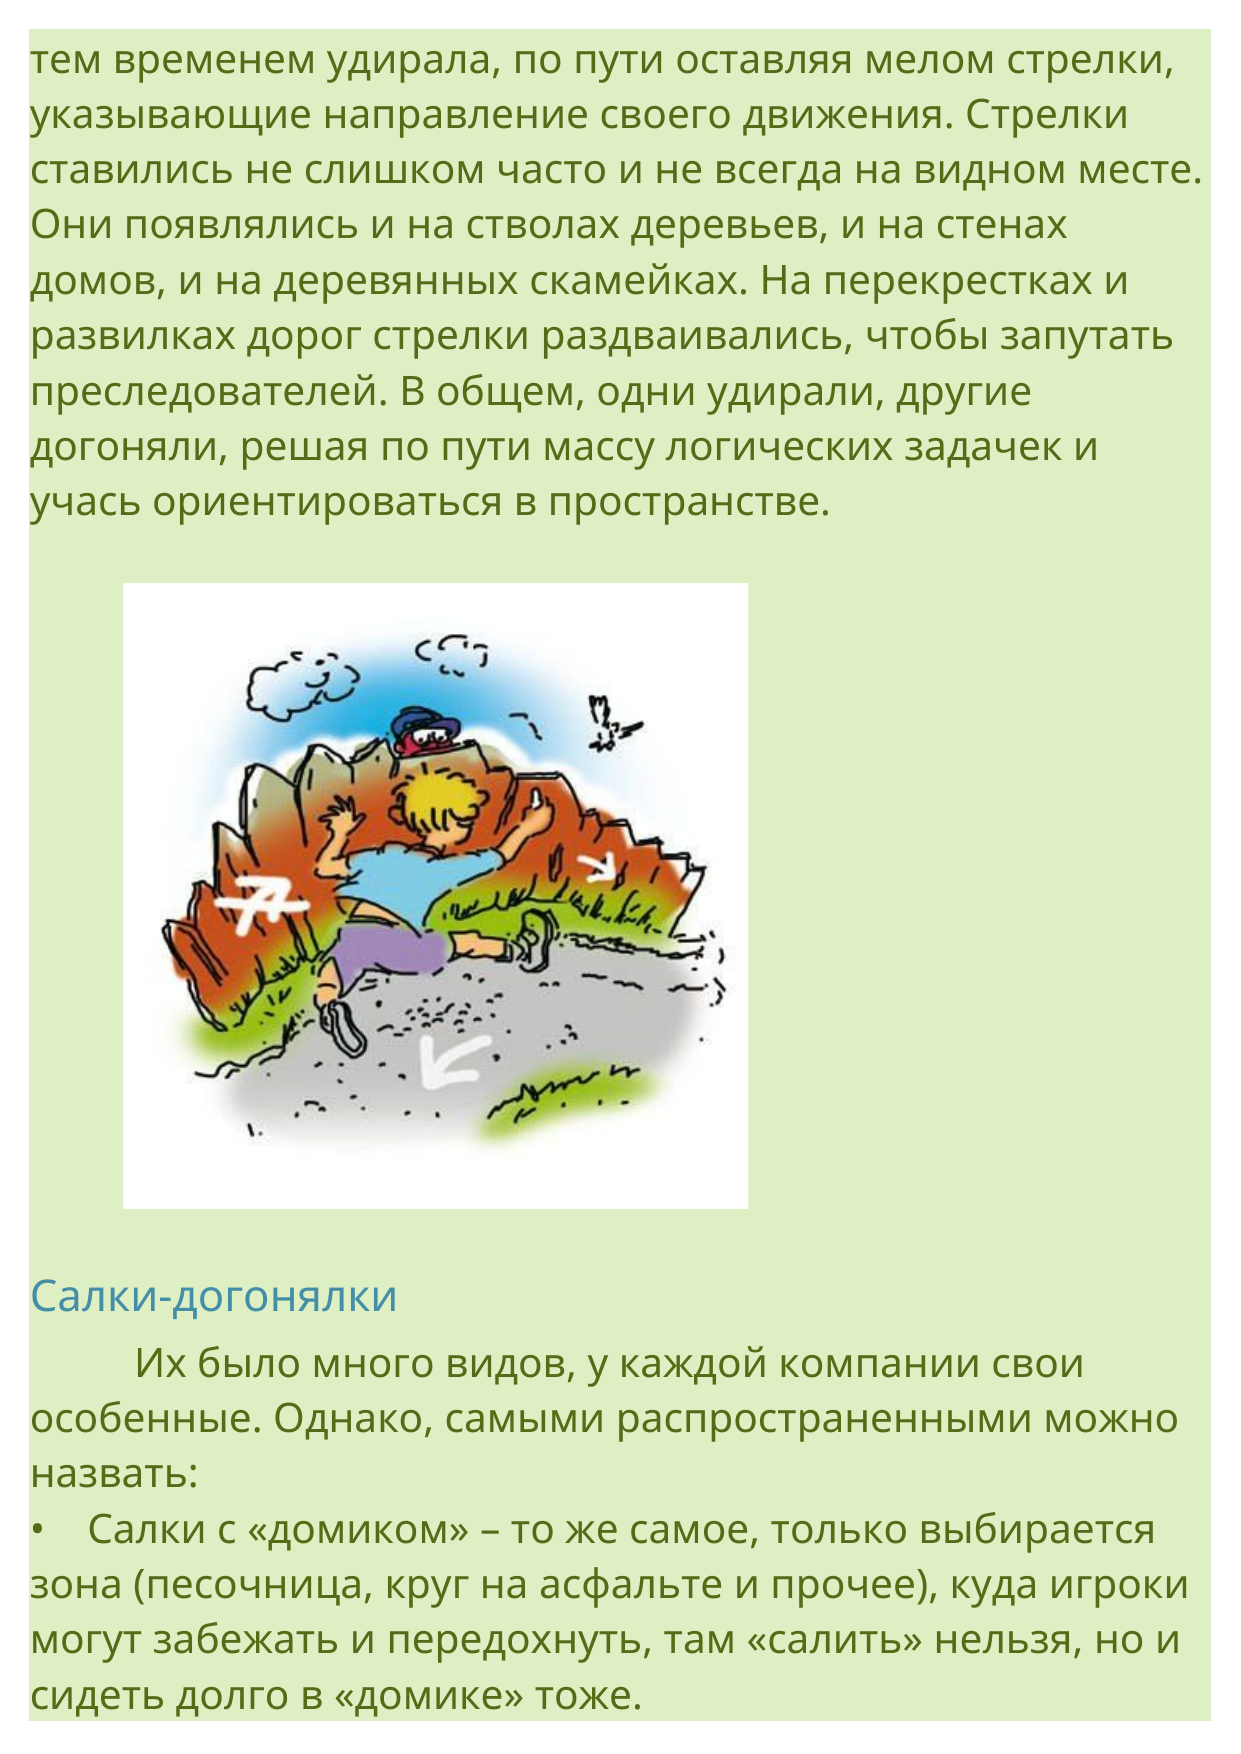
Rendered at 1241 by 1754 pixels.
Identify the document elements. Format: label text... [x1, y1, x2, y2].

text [29, 1334, 1211, 1721]
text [29, 29, 1211, 527]
picture [123, 583, 749, 1209]
text Салки-догонялки [29, 1265, 1211, 1324]
